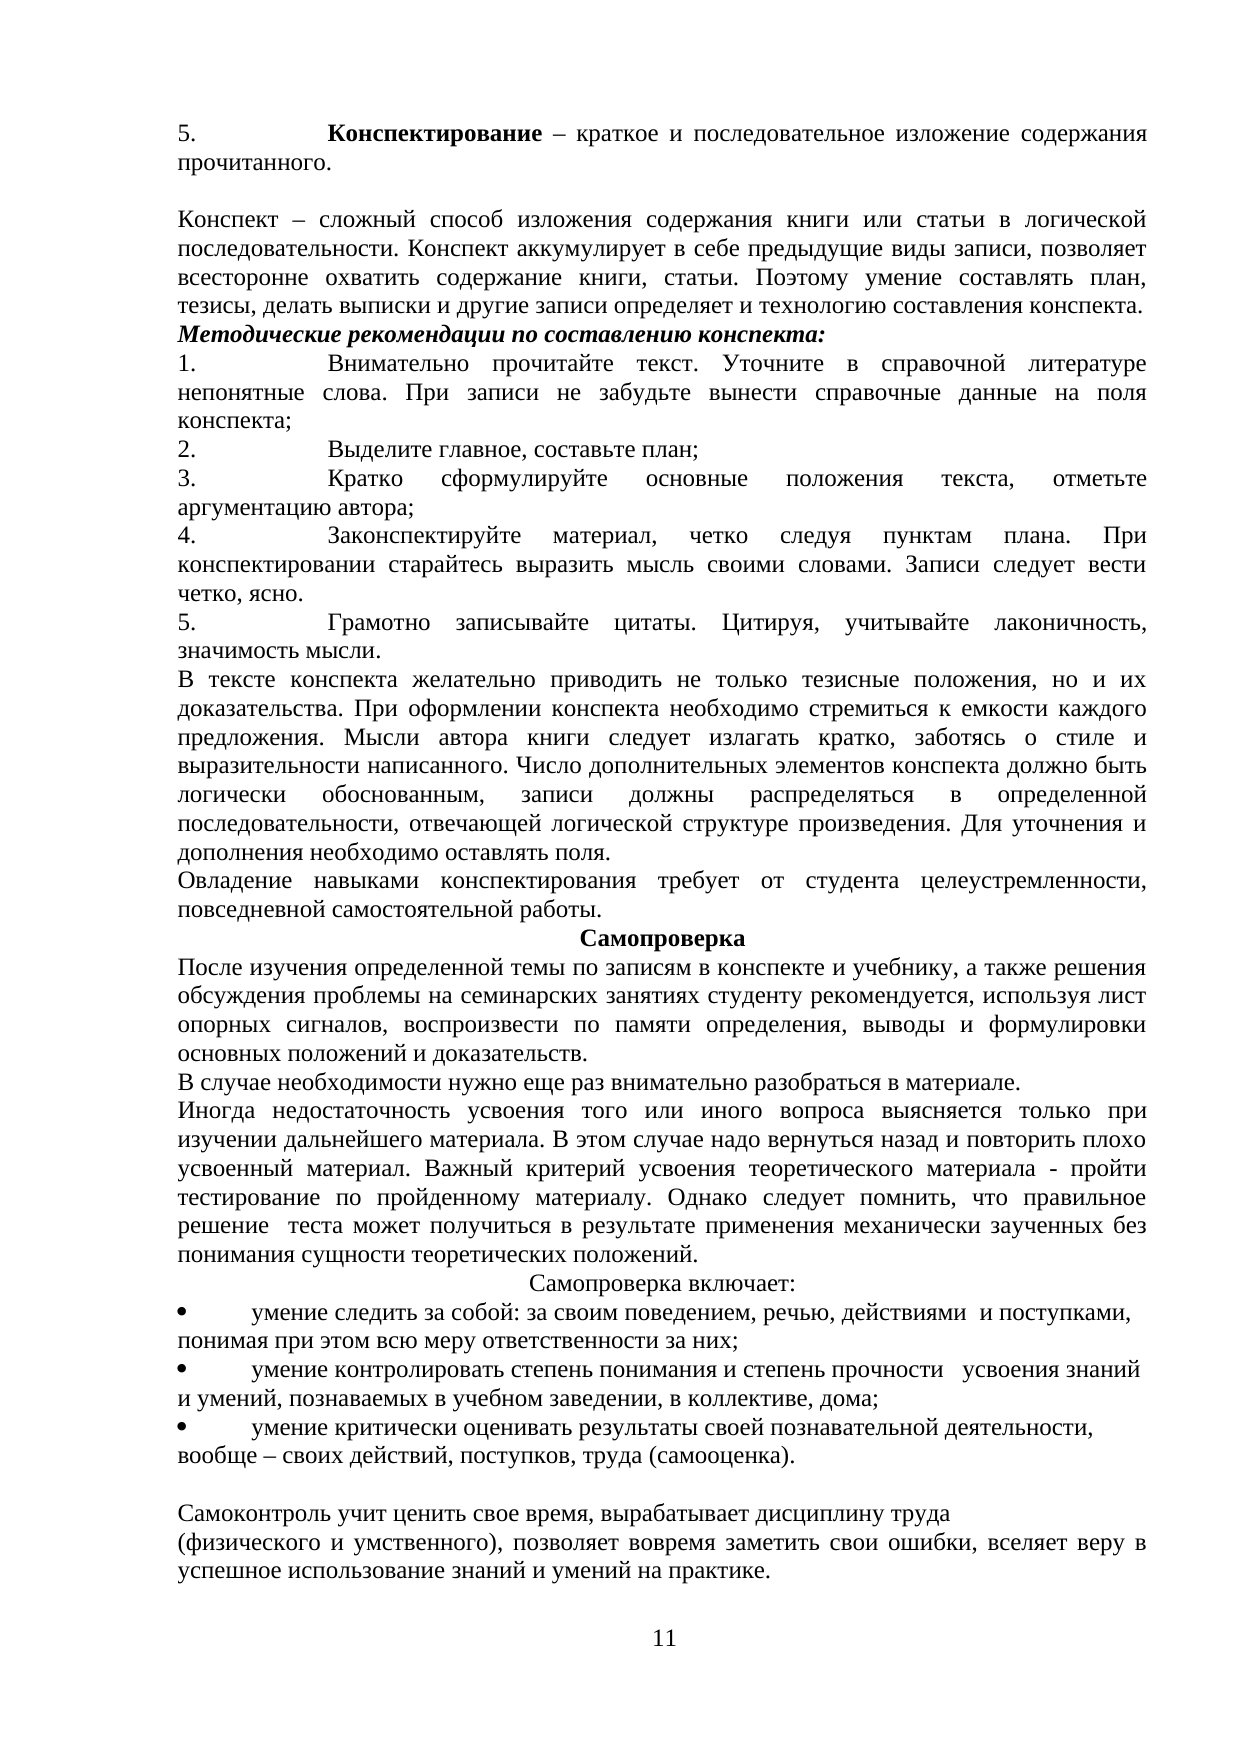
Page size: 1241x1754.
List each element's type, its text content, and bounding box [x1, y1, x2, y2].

list Законспектируйте материал, четко следуя пунктам плана. При конспектировании старайтесь выразить мысль своими словами. Записи следует вести четко, ясно. [177, 521, 1148, 607]
text Конспект – сложный способ изложения содержания книги или статьи в логической последовательности. Конспект аккумулирует в себе предыдущие виды записи, позволяет всесторонне охватить содержание книги, статьи. Поэтому умение составлять план, тезисы, делать выписки и другие записи определяет и технологию составления конспекта. [177, 204, 1148, 319]
text Самопроверка включает: [177, 1268, 1148, 1297]
list умение контролировать степень понимания и степень прочности усвоения знаний и умений, познаваемых в учебном заведении, в коллективе, дома; [177, 1354, 1148, 1412]
list Внимательно прочитайте текст. Уточните в справочной литературе непонятные слова. При записи не забудьте вынести справочные данные на поля конспекта; [177, 348, 1148, 434]
text В случае необходимости нужно еще раз внимательно разобраться в материале. [177, 1067, 1148, 1096]
list Кратко сформулируйте основные положения текста, отметьте аргументацию автора; [177, 463, 1148, 521]
list умение следить за собой: за своим поведением, речью, действиями и поступками, понимая при этом всю меру ответственности за них; [177, 1297, 1148, 1354]
list умение критически оценивать результаты своей познавательной деятельности, вообще – своих действий, поступков, труда (самооценка). [177, 1412, 1148, 1469]
text Иногда недостаточность усвоения того или иного вопроса выясняется только при изучении дальнейшего материала. В этом случае надо вернуться назад и повторить плохо усвоенный материал. Важный критерий усвоения теоретического материала - пройти тестирование по пройденному материалу. Однако следует помнить, что правильное решение теста может получиться в результате применения механически заученных без понимания сущности теоретических положений. [177, 1096, 1148, 1268]
text Самопроверка [177, 923, 1148, 952]
text (физического и умственного), позволяет вовремя заметить свои ошибки, вселяет веру в успешное использование знаний и умений на практике. [177, 1527, 1148, 1584]
list Выделите главное, составьте план; [177, 434, 1148, 463]
list Конспектирование – краткое и последовательное изложение содержания прочитанного. [177, 118, 1148, 176]
list Грамотно записывайте цитаты. Цитируя, учитывайте лаконичность, значимость мысли. [177, 607, 1148, 664]
text В тексте конспекта желательно приводить не только тезисные положения, но и их доказательства. При оформлении конспекта необходимо стремиться к емкости каждого предложения. Мысли автора книги следует излагать кратко, заботясь о стиле и выразительности написанного. Число дополнительных элементов конспекта должно быть логически обоснованным, записи должны распределяться в определенной последовательности, отвечающей логической структуре произведения. Для уточнения и дополнения необходимо оставлять поля. [177, 664, 1148, 866]
text После изучения определенной темы по записям в конспекте и учебнику, а также решения обсуждения проблемы на семинарских занятиях студенту рекомендуется, используя лист опорных сигналов, воспроизвести по памяти определения, выводы и формулировки основных положений и доказательств. [177, 952, 1148, 1067]
text Методические рекомендации по составлению конспекта: [177, 319, 1148, 348]
text Овладение навыками конспектирования требует от студента целеустремленности, повседневной самостоятельной работы. [177, 866, 1148, 923]
text Самоконтроль учит ценить свое время, вырабатывает дисциплину труда [177, 1498, 1148, 1527]
